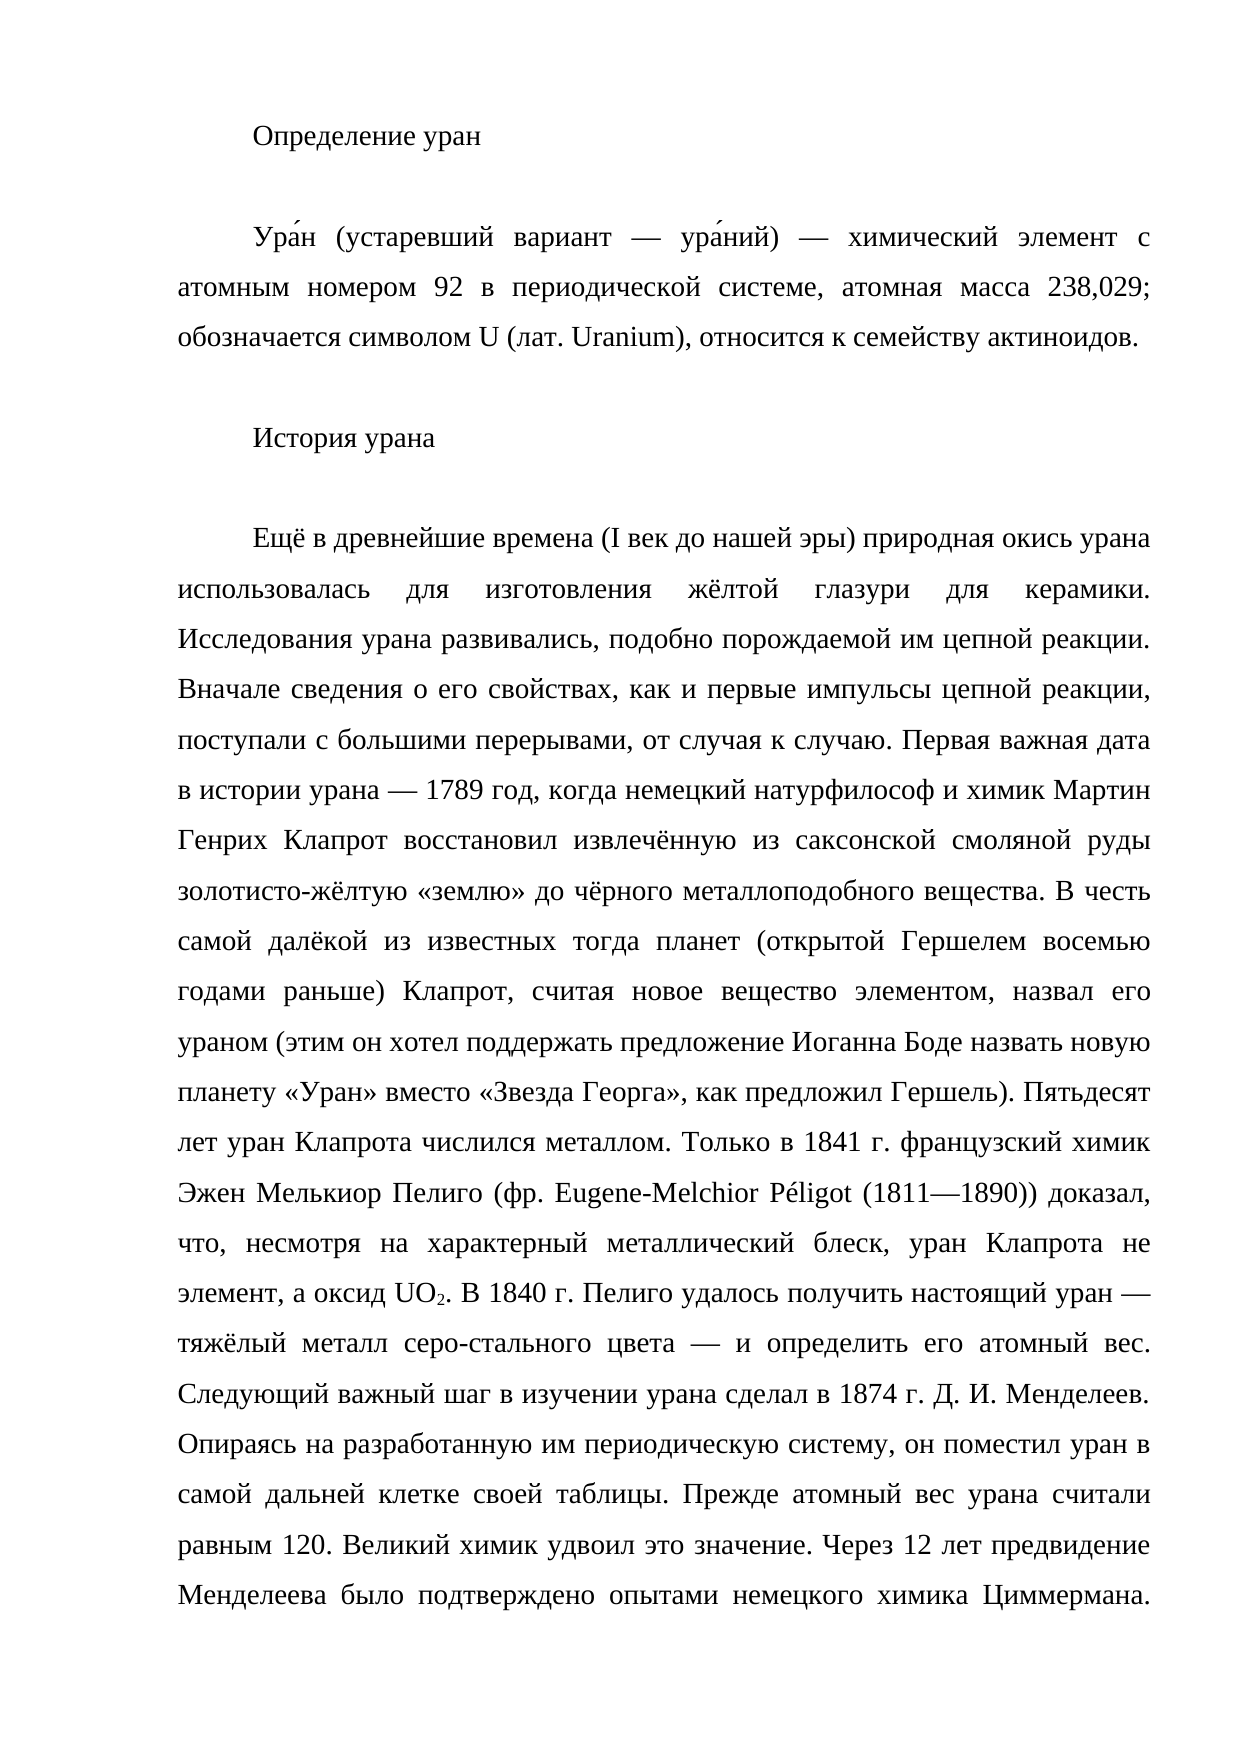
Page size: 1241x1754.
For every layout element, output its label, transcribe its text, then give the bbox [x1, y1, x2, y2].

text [177, 521, 1152, 1611]
text Определение уран [177, 118, 1152, 152]
text Ура́н (устаревший вариант — ура́ний) — химический элемент с атомным номером 92 в периодической системе, атомная масса 238,029; обозначается символом U (лат. Uranium), относится к семейству актиноидов. [177, 219, 1152, 353]
text История урана [177, 420, 1152, 453]
